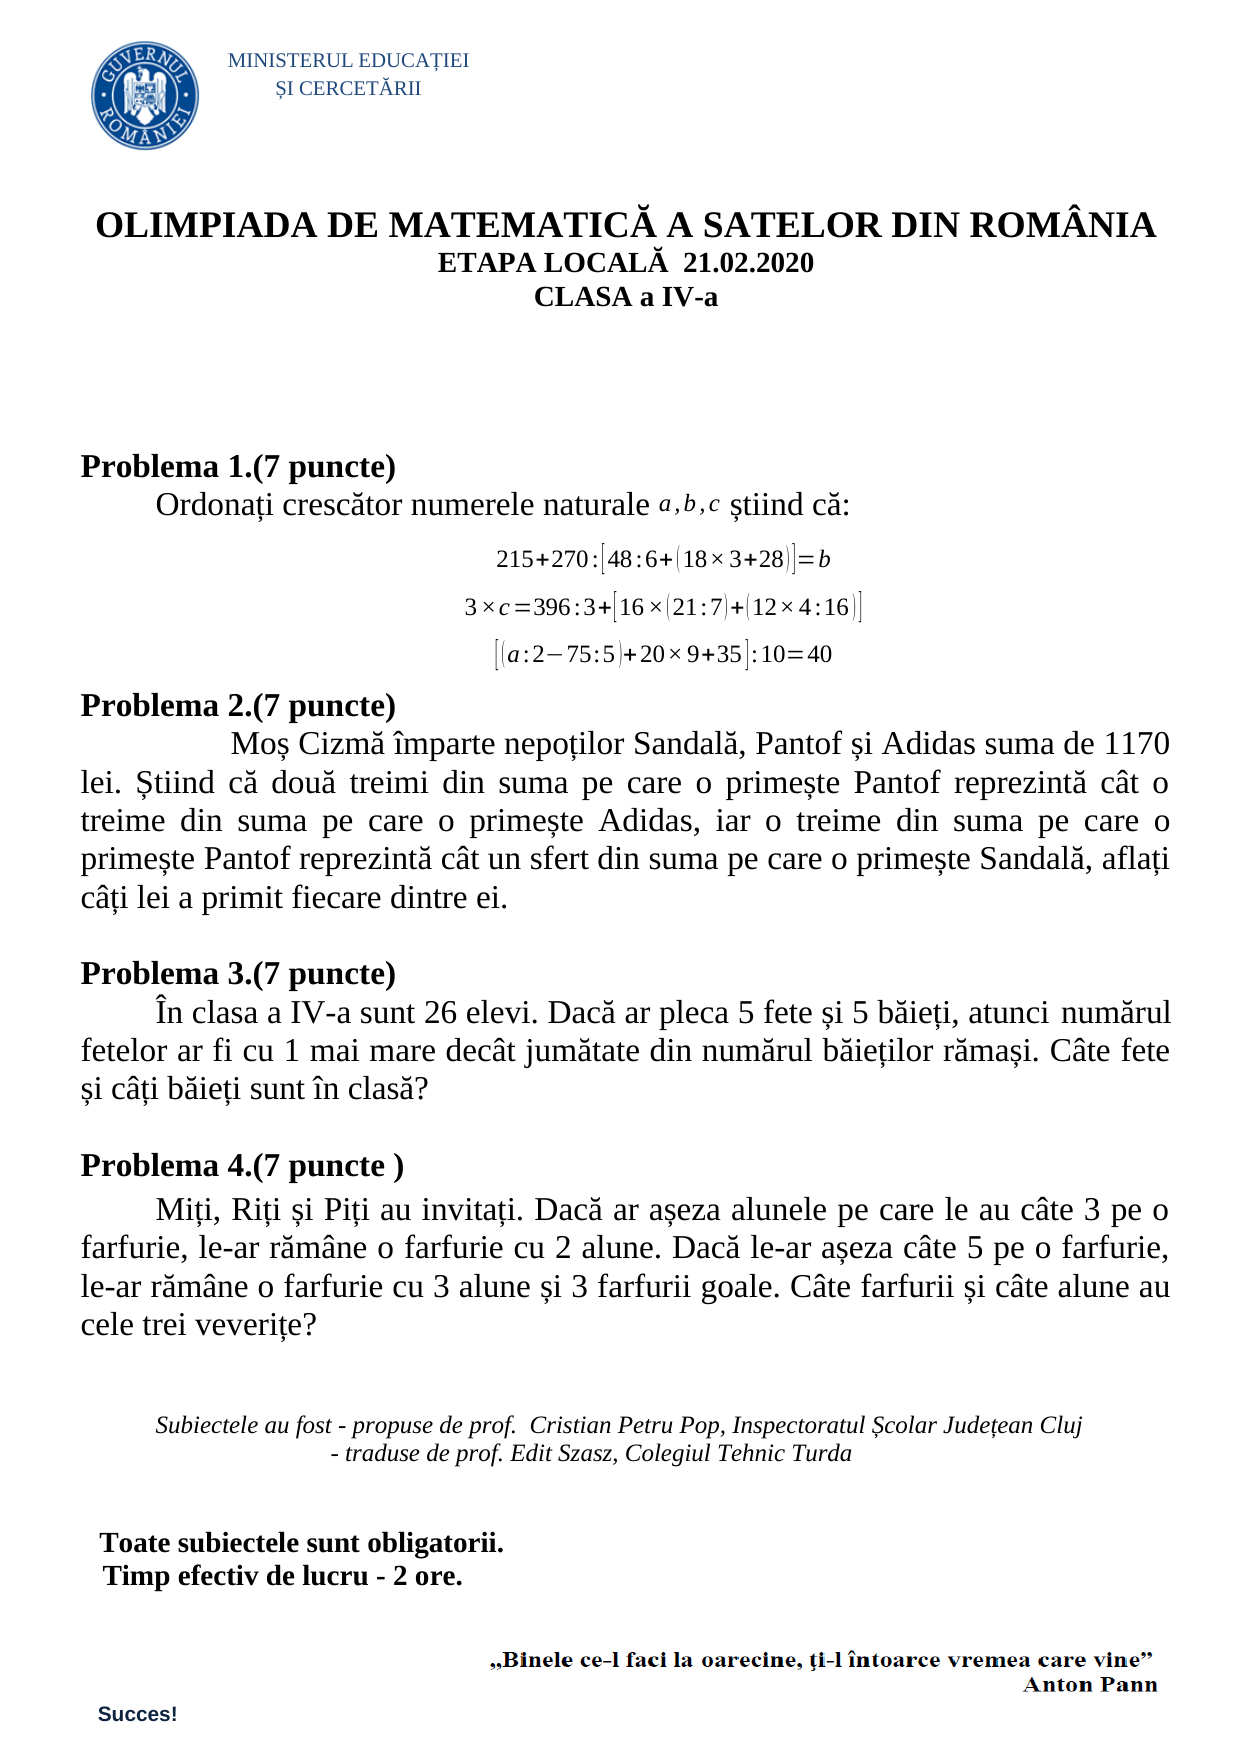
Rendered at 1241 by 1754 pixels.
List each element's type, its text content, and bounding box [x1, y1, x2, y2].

text Problema 1.(7 puncte) [80, 446, 1172, 485]
text CLASA a IV-a [80, 279, 1172, 312]
text ETAPA LOCALĂ 21.02.2020 [80, 245, 1172, 279]
text Problema 4.(7 puncte ) [80, 1145, 1172, 1184]
text Toate subiectele sunt obligatorii. [80, 1525, 1172, 1558]
text Ordonați crescător numerele naturale știind că: [80, 485, 1172, 523]
text Problema 3.(7 puncte) [80, 954, 1172, 992]
text OLIMPIADA DE MATEMATICĂ A SATELOR DIN ROMÂNIA [80, 202, 1172, 245]
text Timp efectiv de lucru - 2 ore. [80, 1558, 1172, 1592]
text - traduse de prof. Edit Szasz, Colegiul Tehnic Turda [80, 1438, 1172, 1467]
text Miți, Riți și Piți au invitați. Dacă ar așeza alunele pe care le au câte 3 pe o farfurie, le-ar rămâne o farfurie cu 2 alune. Dacă le-ar așeza câte 5 pe o farfurie, le-ar rămâne o farfurie cu 3 alune și 3 farfurii goale. Câte farfurii și câte alune au cele trei veverițe? [80, 1189, 1172, 1343]
text Subiectele au fost - propuse de prof. Cristian Petru Pop, Inspectoratul Școlar Județean Cluj [80, 1410, 1172, 1438]
text Problema 2.(7 puncte) [80, 685, 1172, 724]
picture [90, 40, 200, 151]
text În clasa a IV-a sunt 26 elevi. Dacă ar pleca 5 fete și 5 băieți, atunci numărul fetelor ar fi cu 1 mai mare decât jumătate din numărul băieților rămași. Câte fete și câți băieți sunt în clasă? [80, 992, 1172, 1107]
text Moș Cizmă împarte nepoților Sandală, Pantof și Adidas suma de 1170 lei. Știind că două treimi din suma pe care o primește Pantof reprezintă cât o treime din suma pe care o primește Adidas, iar o treime din suma pe care o primește Pantof reprezintă cât un sfert din suma pe care o primește Sandală, aflați câți lei a primit fiecare dintre ei. [80, 724, 1172, 915]
